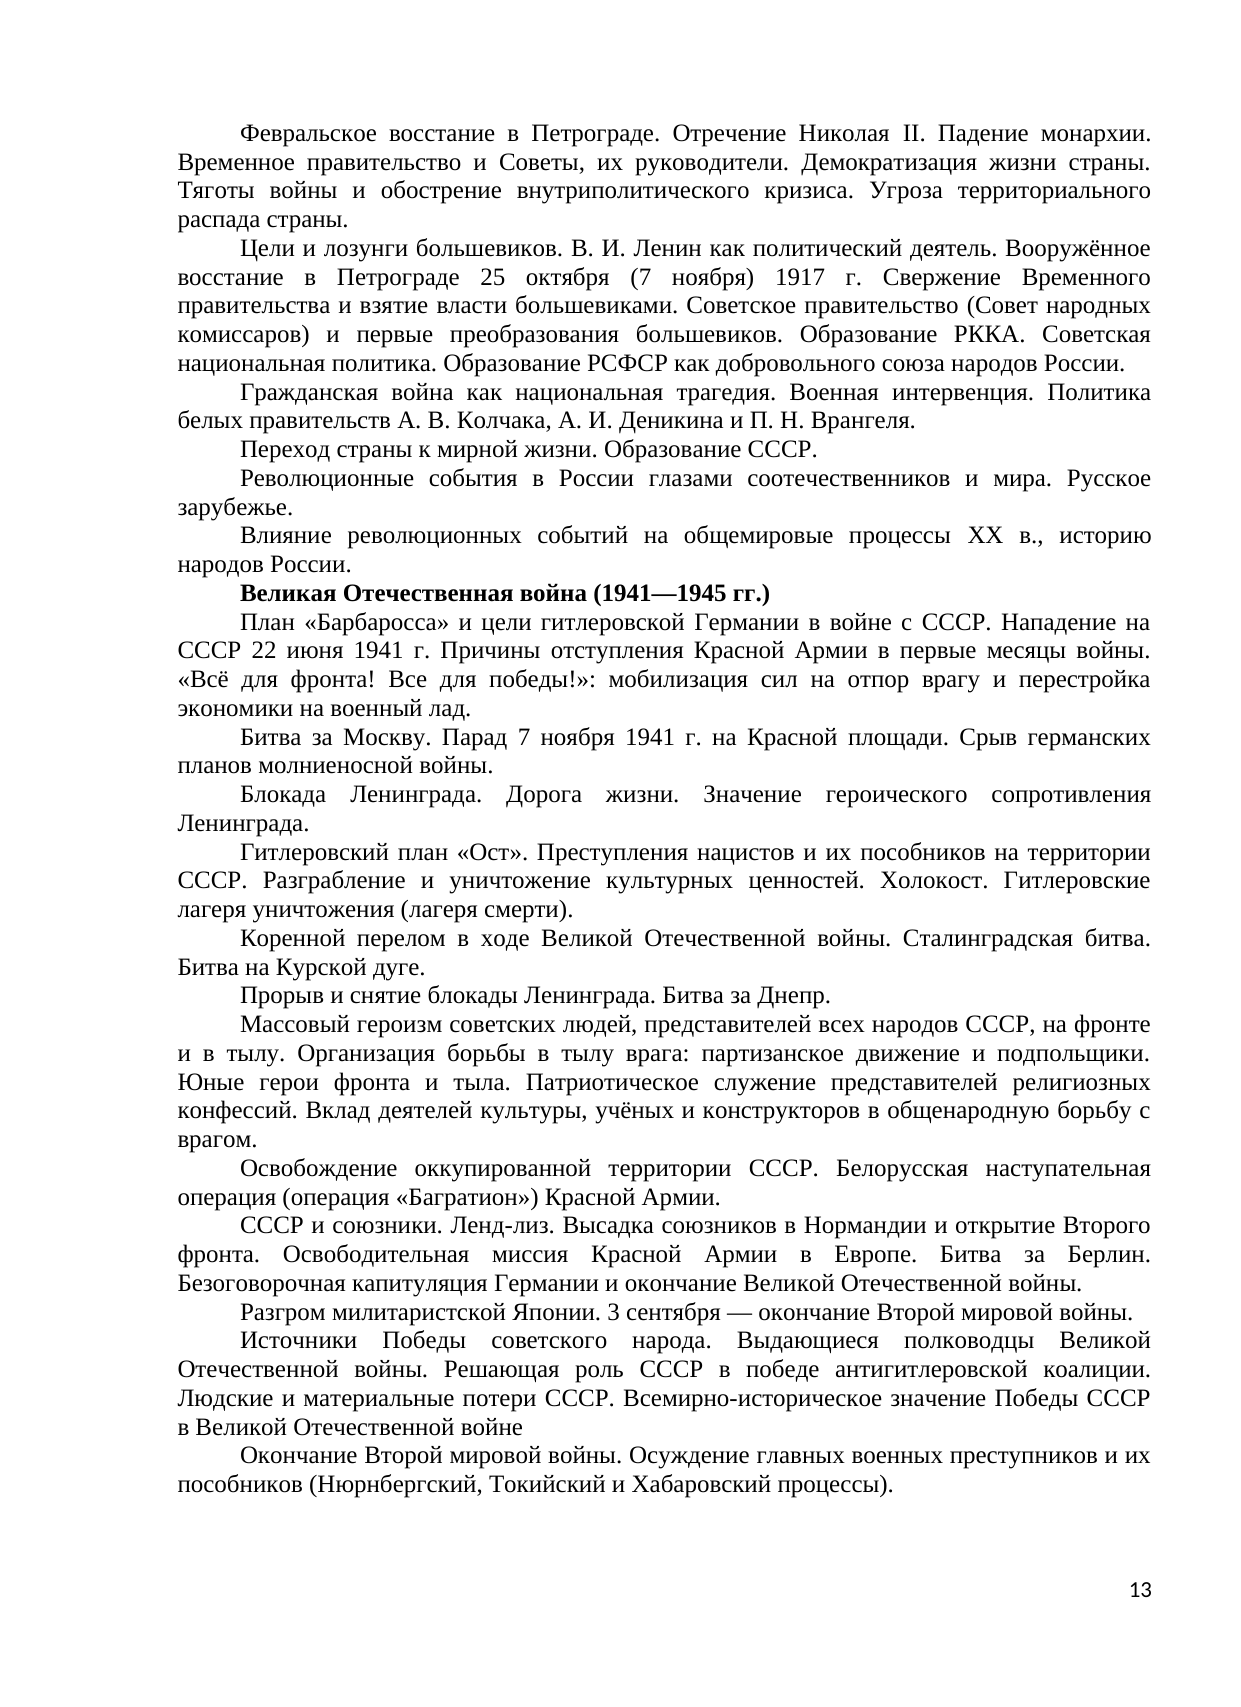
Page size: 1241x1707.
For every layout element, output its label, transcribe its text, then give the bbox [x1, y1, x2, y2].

text Великая Отечественная война (1941—1945 гг.) [177, 578, 1152, 607]
text Влияние революционных событий на общемировые процессы XX в., историю народов России. [177, 521, 1152, 578]
text Источники Победы советского народа. Выдающиеся полководцы Великой Отечественной войны. Решающая роль СССР в победе антигитлеровской коалиции. Людские и материальные потери СССР. Всемирно-историческое значение Победы СССР в Великой Отечественной войне [177, 1326, 1152, 1441]
text Окончание Второй мировой войны. Осуждение главных военных преступников и их пособников (Нюрнбергский, Токийский и Хабаровский процессы). [177, 1441, 1152, 1498]
text Битва за Москву. Парад 7 ноября 1941 г. на Красной площади. Срыв германских планов молниеносной войны. [177, 722, 1152, 779]
text Гитлеровский план «Ост». Преступления нацистов и их пособников на территории СССР. Разграбление и уничтожение культурных ценностей. Холокост. Гитлеровские лагеря уничтожения (лагеря смерти). [177, 837, 1152, 923]
text Разгром милитаристской Японии. 3 сентября — окончание Второй мировой войны. [177, 1297, 1152, 1326]
text Коренной перелом в ходе Великой Отечественной войны. Сталинградская битва. Битва на Курской дуге. [177, 923, 1152, 981]
text Освобождение оккупированной территории СССР. Белорусская наступательная операция (операция «Багратион») Красной Армии. [177, 1153, 1152, 1211]
text Блокада Ленинграда. Дорога жизни. Значение героического сопротивления Ленинграда. [177, 779, 1152, 837]
text Прорыв и снятие блокады Ленинграда. Битва за Днепр. [177, 981, 1152, 1009]
text Массовый героизм советских людей, представителей всех народов СССР, на фронте и в тылу. Организация борьбы в тылу врага: партизанское движение и подпольщики. Юные герои фронта и тыла. Патриотическое служение представителей религиозных конфессий. Вклад деятелей культуры, учёных и конструкторов в общенародную борьбу с врагом. [177, 1009, 1152, 1153]
text Переход страны к мирной жизни. Образование СССР. [177, 434, 1152, 463]
text Революционные события в России глазами соотечественников и мира. Русское зарубежье. [177, 463, 1152, 521]
text Февральское восстание в Петрограде. Отречение Николая II. Падение монархии. Временное правительство и Советы, их руководители. Демократизация жизни страны. Тяготы войны и обострение внутриполитического кризиса. Угроза территориального распада страны. [177, 118, 1152, 233]
text План «Барбаросса» и цели гитлеровской Германии в войне с СССР. Нападение на СССР 22 июня 1941 г. Причины отступления Красной Армии в первые месяцы войны. «Всё для фронта! Все для победы!»: мобилизация сил на отпор врагу и перестройка экономики на военный лад. [177, 607, 1152, 722]
text Цели и лозунги большевиков. В. И. Ленин как политический деятель. Вооружённое восстание в Петрограде 25 октября (7 ноября) 1917 г. Свержение Временного правительства и взятие власти большевиками. Советское правительство (Совет народных комиссаров) и первые преобразования большевиков. Образование РККА. Советская национальная политика. Образование РСФСР как добровольного союза народов России. [177, 233, 1152, 377]
text Гражданская война как национальная трагедия. Военная интервенция. Политика белых правительств А. В. Колчака, А. И. Деникина и П. Н. Врангеля. [177, 377, 1152, 434]
text СССР и союзники. Ленд-лиз. Высадка союзников в Нормандии и открытие Второго фронта. Освободительная миссия Красной Армии в Европе. Битва за Берлин. Безоговорочная капитуляция Германии и окончание Великой Отечественной войны. [177, 1211, 1152, 1297]
